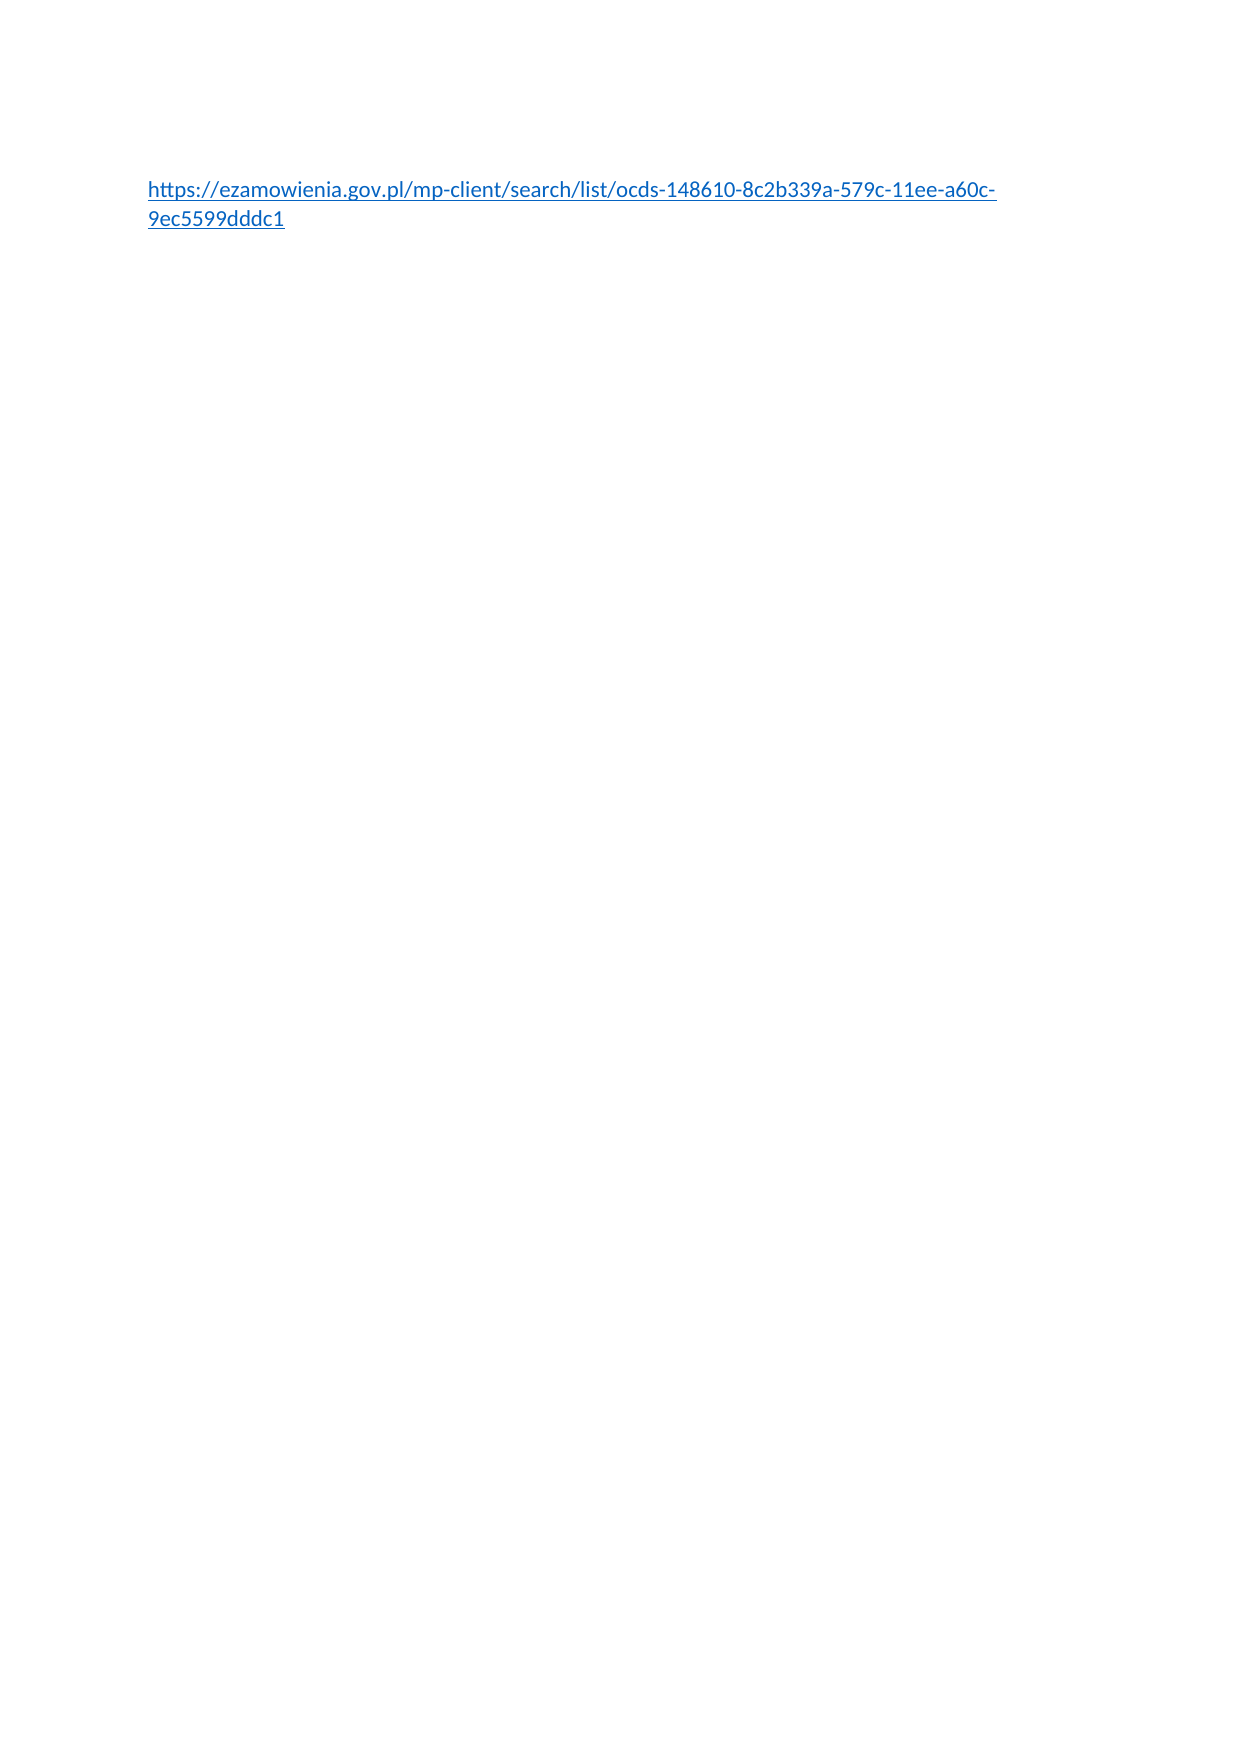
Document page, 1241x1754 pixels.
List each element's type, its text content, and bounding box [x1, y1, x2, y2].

text https://ezamowienia.gov.pl/mp-client/search/list/ocds-148610-8c2b339a-579c-11ee-a60c-9ec5599dddc1 [148, 176, 1093, 232]
